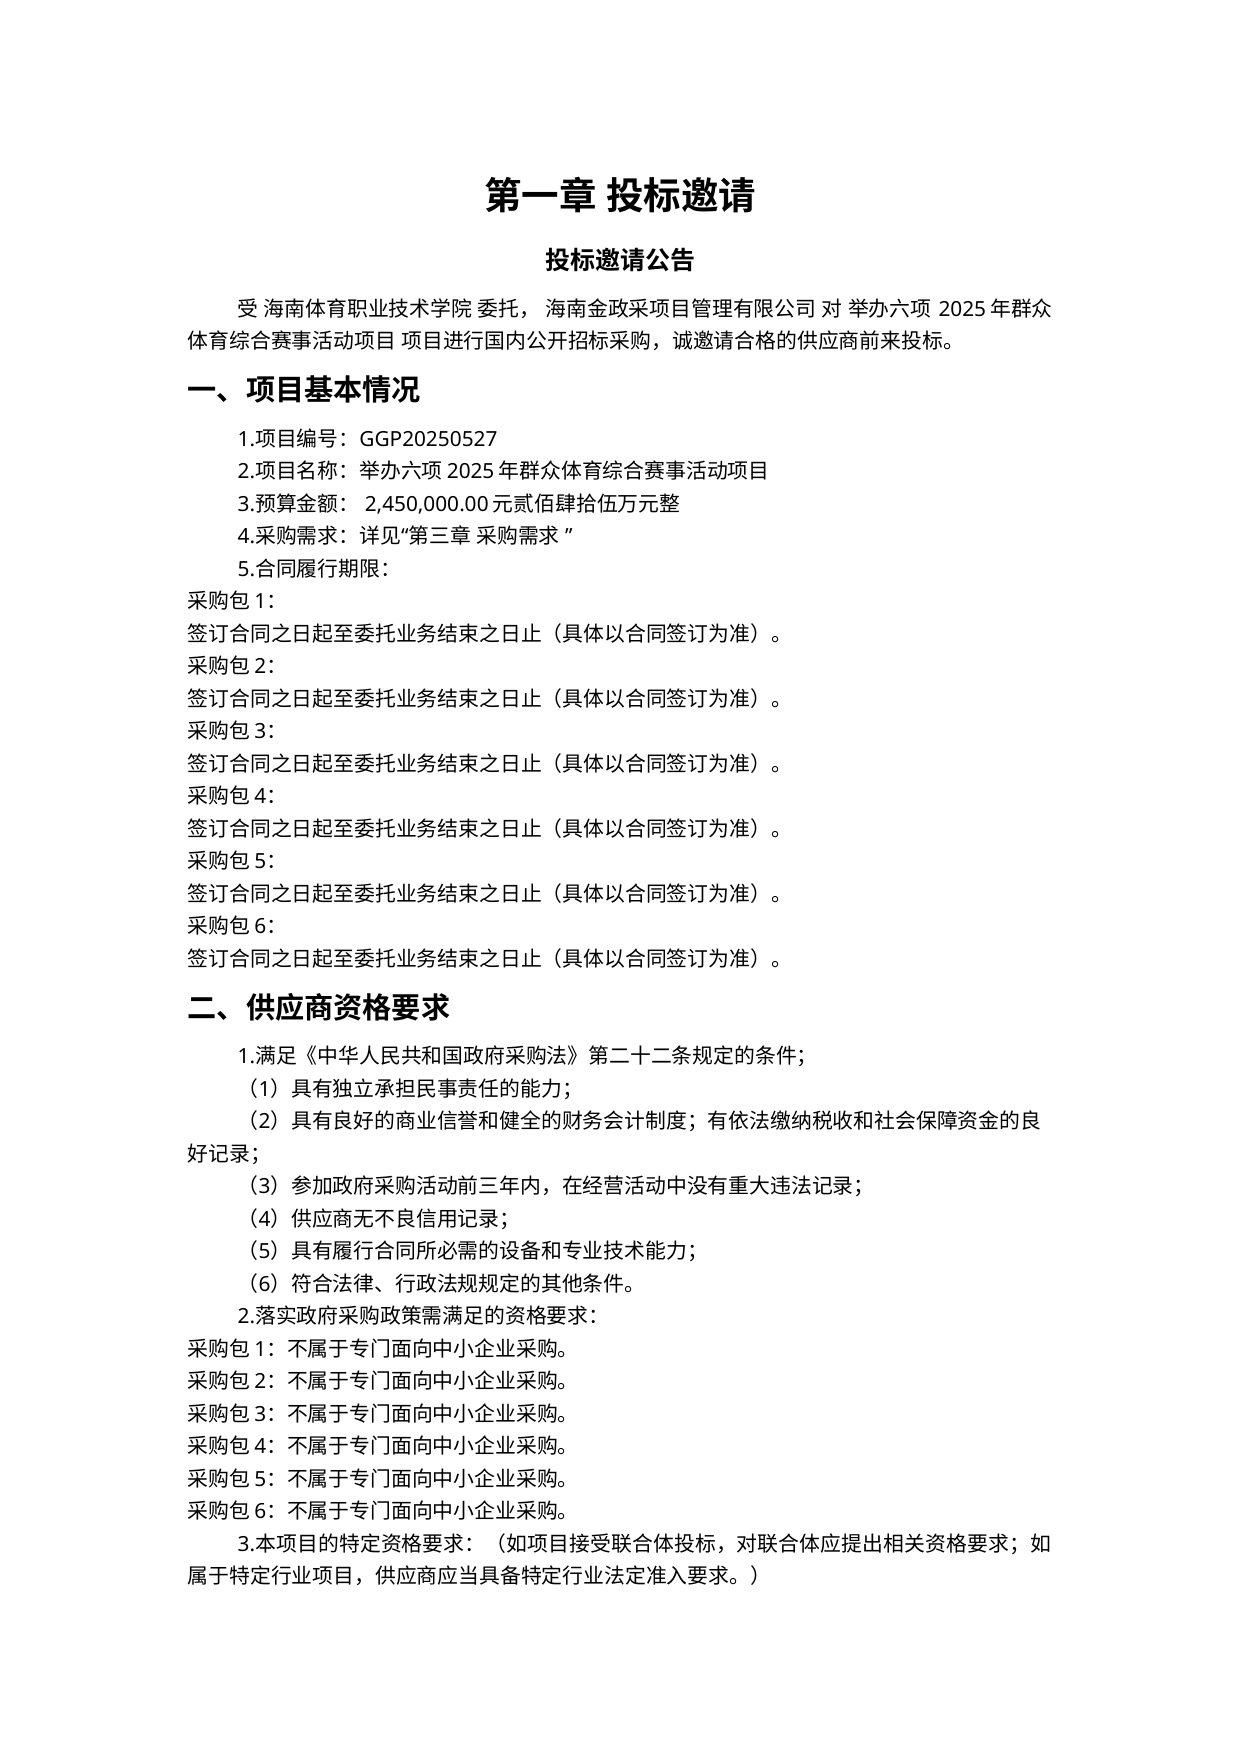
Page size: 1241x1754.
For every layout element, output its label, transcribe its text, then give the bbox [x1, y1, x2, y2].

text 采购包3： [187, 714, 1053, 747]
text （2）具有良好的商业信誉和健全的财务会计制度；有依法缴纳税收和社会保障资金的良好记录； [187, 1104, 1053, 1169]
text 投标邀请公告 [187, 227, 1053, 292]
text 3.预算金额： 2,450,000.00元贰佰肆拾伍万元整 [187, 487, 1053, 519]
text （4）供应商无不良信用记录； [187, 1202, 1053, 1234]
text 受 海南体育职业技术学院 委托， 海南金政采项目管理有限公司 对 举办六项2025年群众体育综合赛事活动项目 项目进行国内公开招标采购，诚邀请合格的供应商前来投标。 [187, 292, 1053, 357]
text 采购包1：不属于专门面向中小企业采购。 [187, 1332, 1053, 1364]
text 一、项目基本情况 [187, 357, 1053, 422]
text 采购包2： [187, 649, 1053, 682]
text 采购包6： [187, 909, 1053, 942]
text 采购包4： [187, 779, 1053, 812]
text 签订合同之日起至委托业务结束之日止（具体以合同签订为准）。 [187, 682, 1053, 714]
text （5）具有履行合同所必需的设备和专业技术能力； [187, 1234, 1053, 1267]
text 第一章 投标邀请 [187, 162, 1053, 227]
text 签订合同之日起至委托业务结束之日止（具体以合同签订为准）。 [187, 942, 1053, 974]
text 采购包1： [187, 584, 1053, 617]
text 4.采购需求：详见“第三章 采购需求 ” [187, 519, 1053, 552]
text 采购包2：不属于专门面向中小企业采购。 [187, 1364, 1053, 1397]
text 签订合同之日起至委托业务结束之日止（具体以合同签订为准）。 [187, 877, 1053, 909]
text 2.项目名称：举办六项2025年群众体育综合赛事活动项目 [187, 454, 1053, 487]
text 1.项目编号：GGP20250527 [187, 422, 1053, 454]
text 采购包6：不属于专门面向中小企业采购。 [187, 1494, 1053, 1527]
text 1.满足《中华人民共和国政府采购法》第二十二条规定的条件； [187, 1039, 1053, 1072]
text 签订合同之日起至委托业务结束之日止（具体以合同签订为准）。 [187, 747, 1053, 779]
text 采购包5： [187, 844, 1053, 877]
text 3.本项目的特定资格要求：（如项目接受联合体投标，对联合体应提出相关资格要求；如属于特定行业项目，供应商应当具备特定行业法定准入要求。） [187, 1527, 1053, 1592]
text 签订合同之日起至委托业务结束之日止（具体以合同签订为准）。 [187, 617, 1053, 649]
text 采购包3：不属于专门面向中小企业采购。 [187, 1397, 1053, 1429]
text （1）具有独立承担民事责任的能力； [187, 1072, 1053, 1104]
text 2.落实政府采购政策需满足的资格要求： [187, 1299, 1053, 1332]
text 二、供应商资格要求 [187, 974, 1053, 1039]
text （6）符合法律、行政法规规定的其他条件。 [187, 1267, 1053, 1299]
text 签订合同之日起至委托业务结束之日止（具体以合同签订为准）。 [187, 812, 1053, 844]
text 采购包5：不属于专门面向中小企业采购。 [187, 1462, 1053, 1494]
text 采购包4：不属于专门面向中小企业采购。 [187, 1429, 1053, 1462]
text （3）参加政府采购活动前三年内，在经营活动中没有重大违法记录； [187, 1169, 1053, 1202]
text 5.合同履行期限： [187, 552, 1053, 584]
